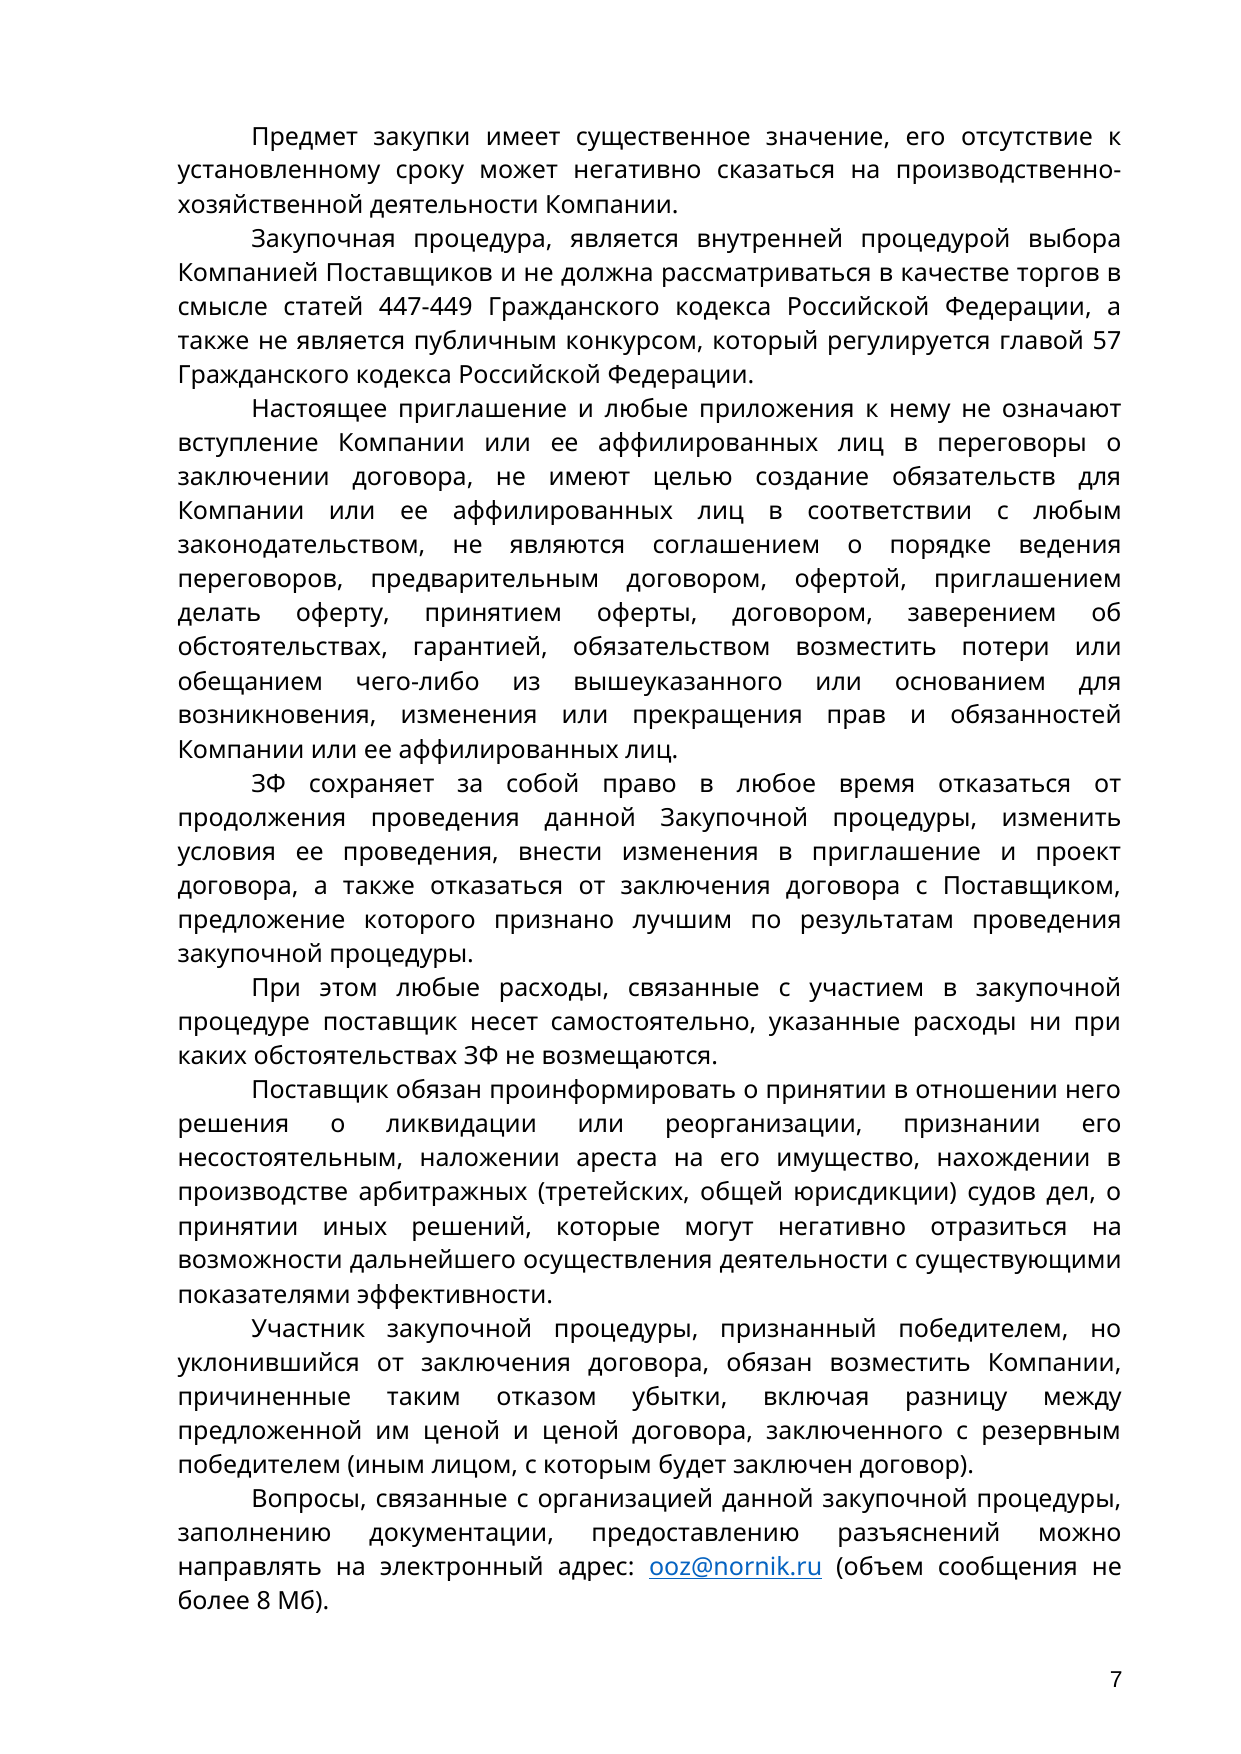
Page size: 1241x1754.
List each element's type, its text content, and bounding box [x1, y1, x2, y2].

text Вопросы, связанные с организацией данной закупочной процедуры, заполнению документации, предоставлению разъяснений можно направлять на электронный адрес: ooz@nornik.ru (объем сообщения не более 8 Мб). [177, 1481, 1122, 1617]
text Участник закупочной процедуры, признанный победителем, но уклонившийся от заключения договора, обязан возместить Компании, причиненные таким отказом убытки, включая разницу между предложенной им ценой и ценой договора, заключенного с резервным победителем (иным лицом, с которым будет заключен договор). [177, 1310, 1122, 1481]
text При этом любые расходы, связанные с участием в закупочной процедуре поставщик несет самостоятельно, указанные расходы ни при каких обстоятельствах ЗФ не возмещаются. [177, 970, 1122, 1072]
text Настоящее приглашение и любые приложения к нему не означают вступление Компании или ее аффилированных лиц в переговоры о заключении договора, не имеют целью создание обязательств для Компании или ее аффилированных лиц в соответствии с любым законодательством, не являются соглашением о порядке ведения переговоров, предварительным договором, офертой, приглашением делать оферту, принятием оферты, договором, заверением об обстоятельствах, гарантией, обязательством возместить потери или обещанием чего-либо из вышеуказанного или основанием для возникновения, изменения или прекращения прав и обязанностей Компании или ее аффилированных лиц. [177, 391, 1122, 765]
text Поставщик обязан проинформировать о принятии в отношении него решения о ликвидации или реорганизации, признании его несостоятельным, наложении ареста на его имущество, нахождении в производстве арбитражных (третейских, общей юрисдикции) судов дел, о принятии иных решений, которые могут негативно отразиться на возможности дальнейшего осуществления деятельности с существующими показателями эффективности. [177, 1072, 1122, 1310]
text ЗФ сохраняет за собой право в любое время отказаться от продолжения проведения данной Закупочной процедуры, изменить условия ее проведения, внести изменения в приглашение и проект договора, а также отказаться от заключения договора с Поставщиком, предложение которого признано лучшим по результатам проведения закупочной процедуры. [177, 765, 1122, 970]
text Закупочная процедура, является внутренней процедурой выбора Компанией Поставщиков и не должна рассматриваться в качестве торгов в смысле статей 447-449 Гражданского кодекса Российской Федерации, а также не является публичным конкурсом, который регулируется главой 57 Гражданского кодекса Российской Федерации. [177, 220, 1122, 391]
text Предмет закупки имеет существенное значение, его отсутствие к установленному сроку может негативно сказаться на производственно-хозяйственной деятельности Компании. [177, 118, 1122, 220]
